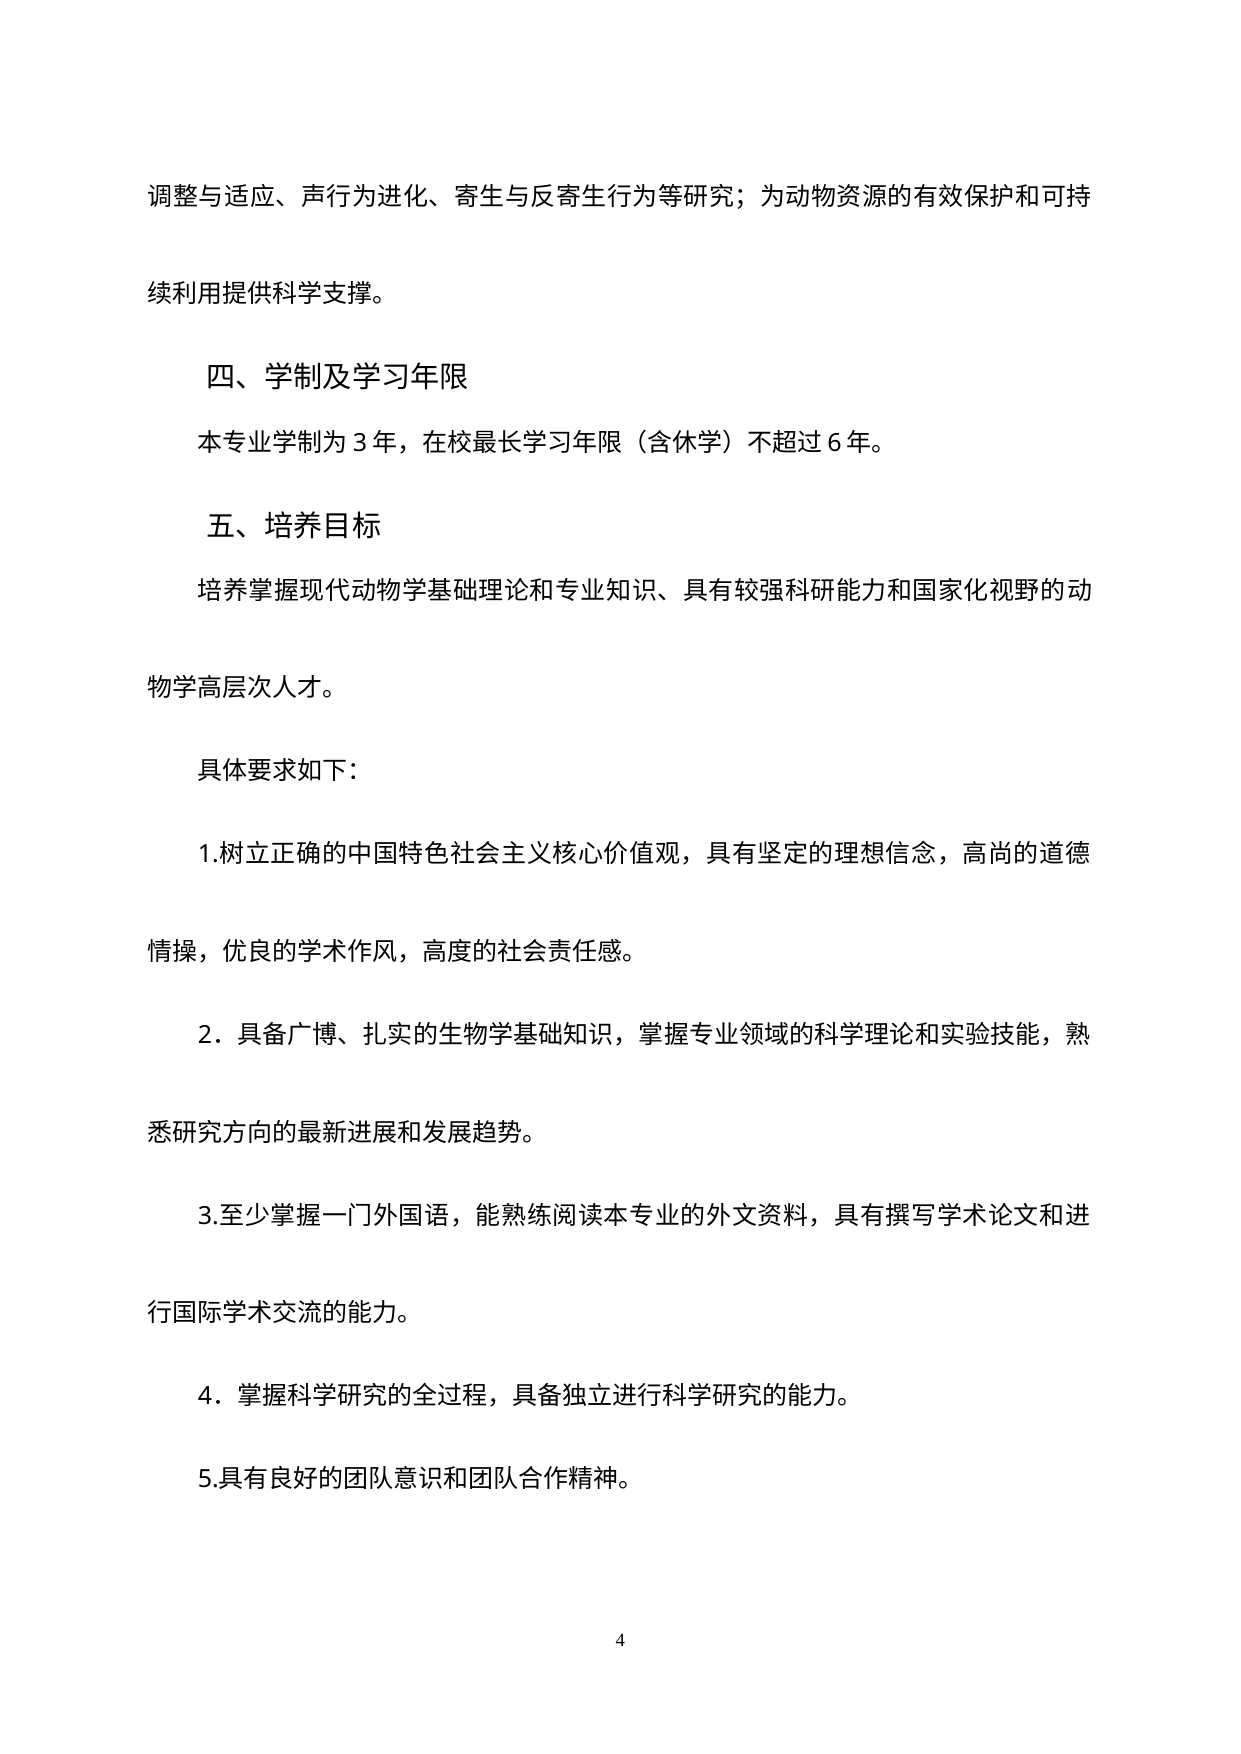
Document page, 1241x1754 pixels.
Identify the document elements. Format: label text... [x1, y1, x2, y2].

text 3.至少掌握一门外国语，能熟练阅读本专业的外文资料，具有撰写学术论文和进行国际学术交流的能力。 [148, 1181, 1092, 1343]
text 五、培养目标 [148, 491, 1092, 556]
text 2．具备广博、扎实的生物学基础知识，掌握专业领域的科学理论和实验技能，熟悉研究方向的最新进展和发展趋势。 [148, 1000, 1092, 1163]
text 4．掌握科学研究的全过程，具备独立进行科学研究的能力。 [148, 1361, 1092, 1426]
text 培养掌握现代动物学基础理论和专业知识、具有较强科研能力和国家化视野的动物学高层次人才。 [148, 556, 1092, 718]
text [148, 162, 1092, 324]
text 具体要求如下： [148, 736, 1092, 801]
text 5.具有良好的团队意识和团队合作精神。 [148, 1444, 1092, 1509]
text 1.树立正确的中国特色社会主义核心价值观，具有坚定的理想信念，高尚的道德情操，优良的学术作风，高度的社会责任感。 [148, 819, 1092, 982]
text 四、学制及学习年限 [148, 343, 1092, 408]
text 本专业学制为3年，在校最长学习年限（含休学）不超过6年。 [148, 408, 1092, 473]
